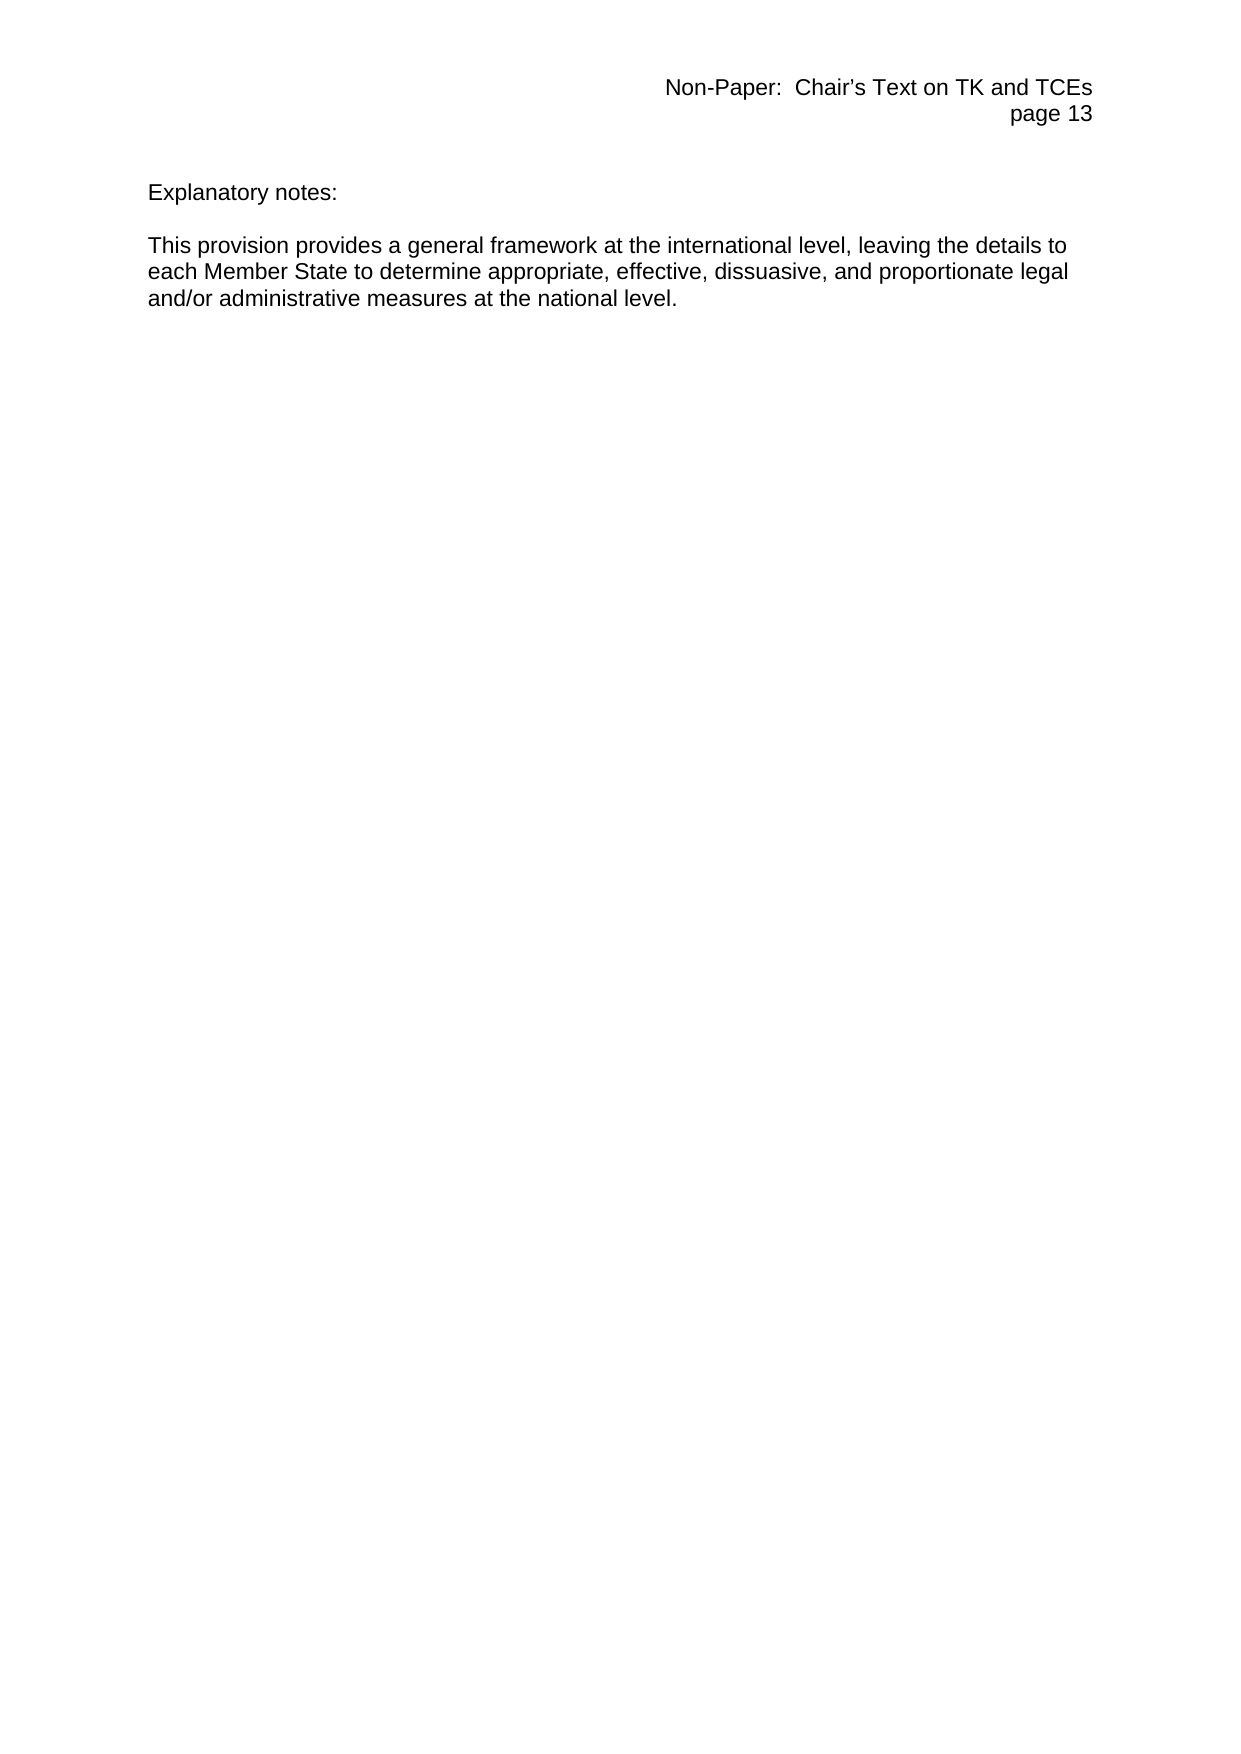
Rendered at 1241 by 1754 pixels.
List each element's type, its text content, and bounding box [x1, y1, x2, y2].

text This provision provides a general framework at the international level, leaving the details to each Member State to determine appropriate, effective, dissuasive, and proportionate legal and/or administrative measures at the national level. [148, 232, 1093, 311]
text Explanatory notes: [148, 179, 1093, 206]
